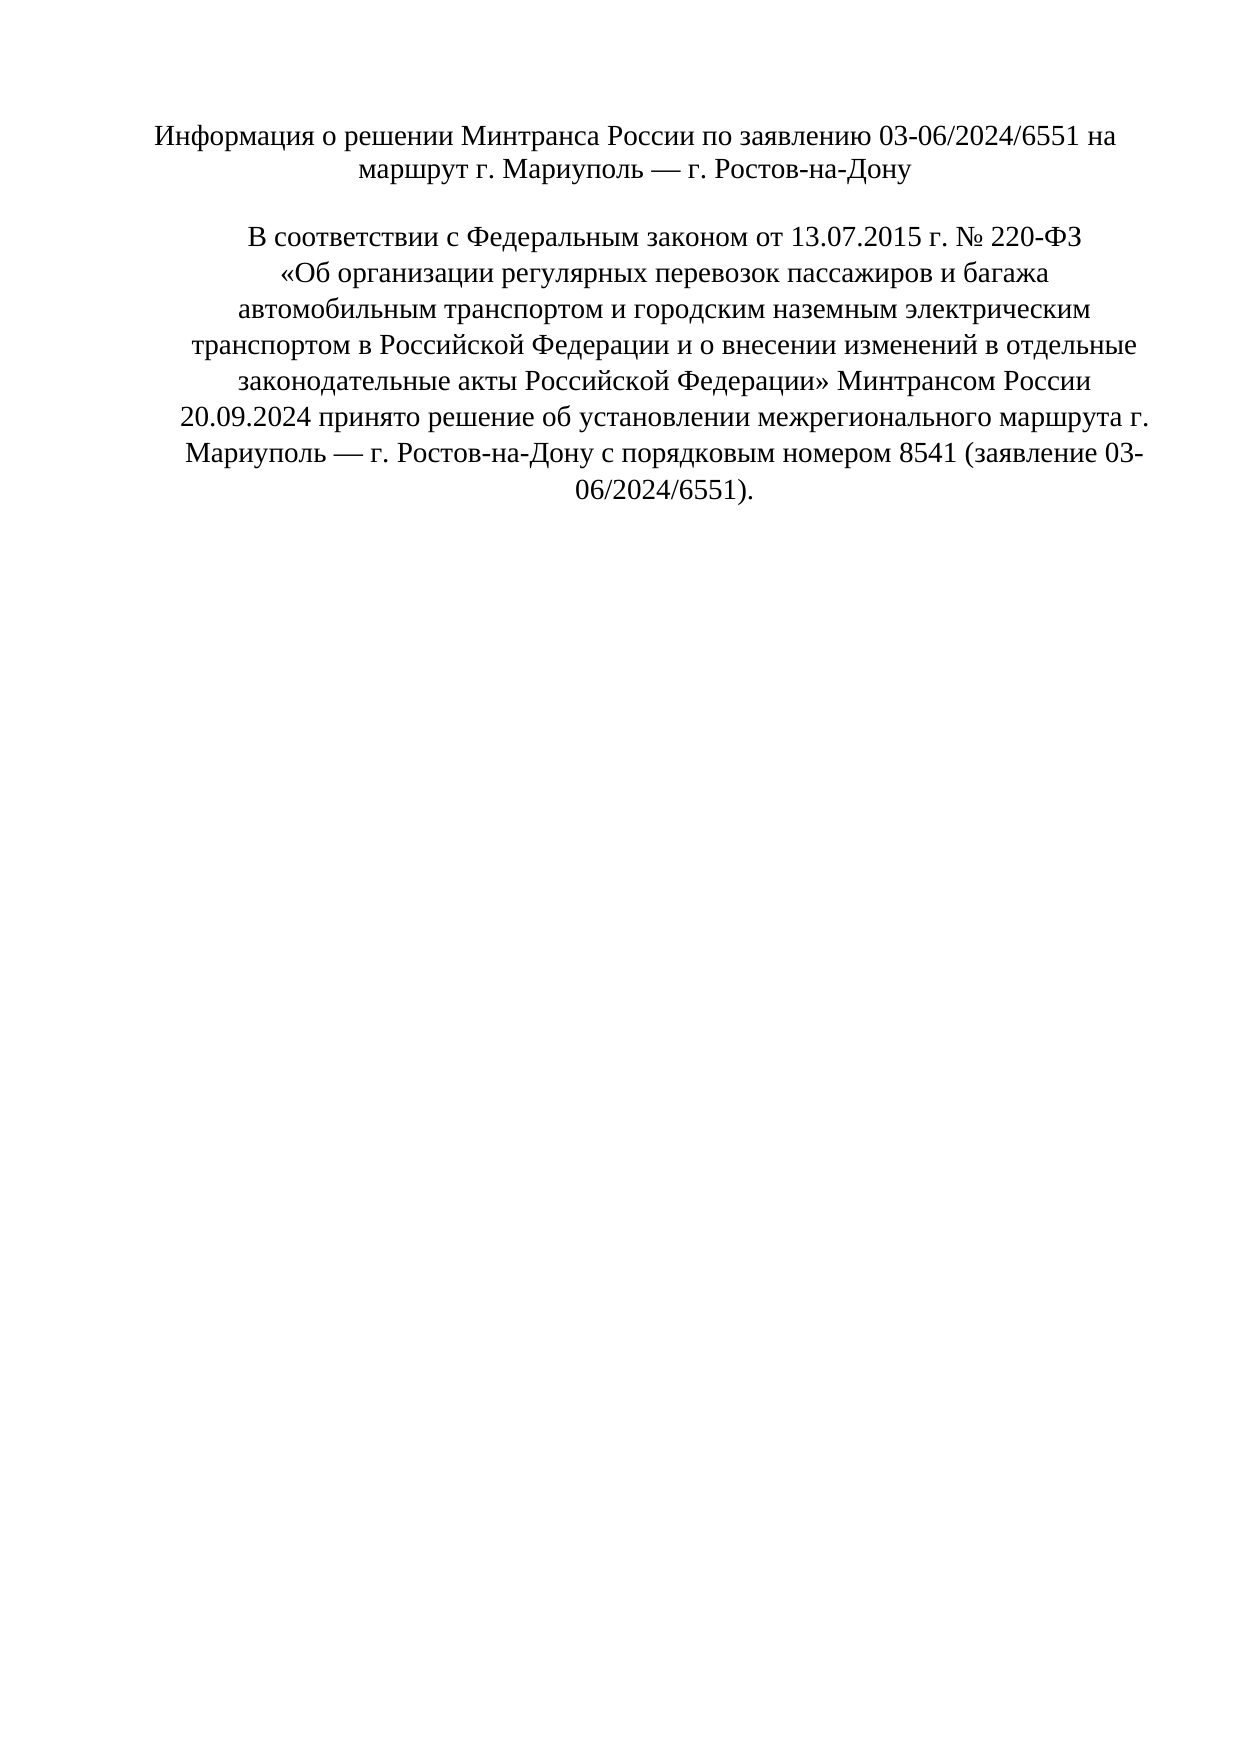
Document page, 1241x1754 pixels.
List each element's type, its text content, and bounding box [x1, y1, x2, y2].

text Информация о решении Минтранса России по заявлению 03-06/2024/6551 на маршрут г. Мариуполь — г. Ростов-на-Дону [118, 118, 1152, 185]
text В соответствии с Федеральным законом от 13.07.2015 г. № 220-ФЗ «Об организации регулярных перевозок пассажиров и багажа автомобильным транспортом и городским наземным электрическим транспортом в Российской Федерации и о внесении изменений в отдельные законодательные акты Российской Федерации» Минтрансом России 20.09.2024 принято решение об установлении межрегионального маршрута г. Мариуполь — г. Ростов-на-Дону с порядковым номером 8541 (заявление 03-06/2024/6551). [177, 219, 1152, 505]
